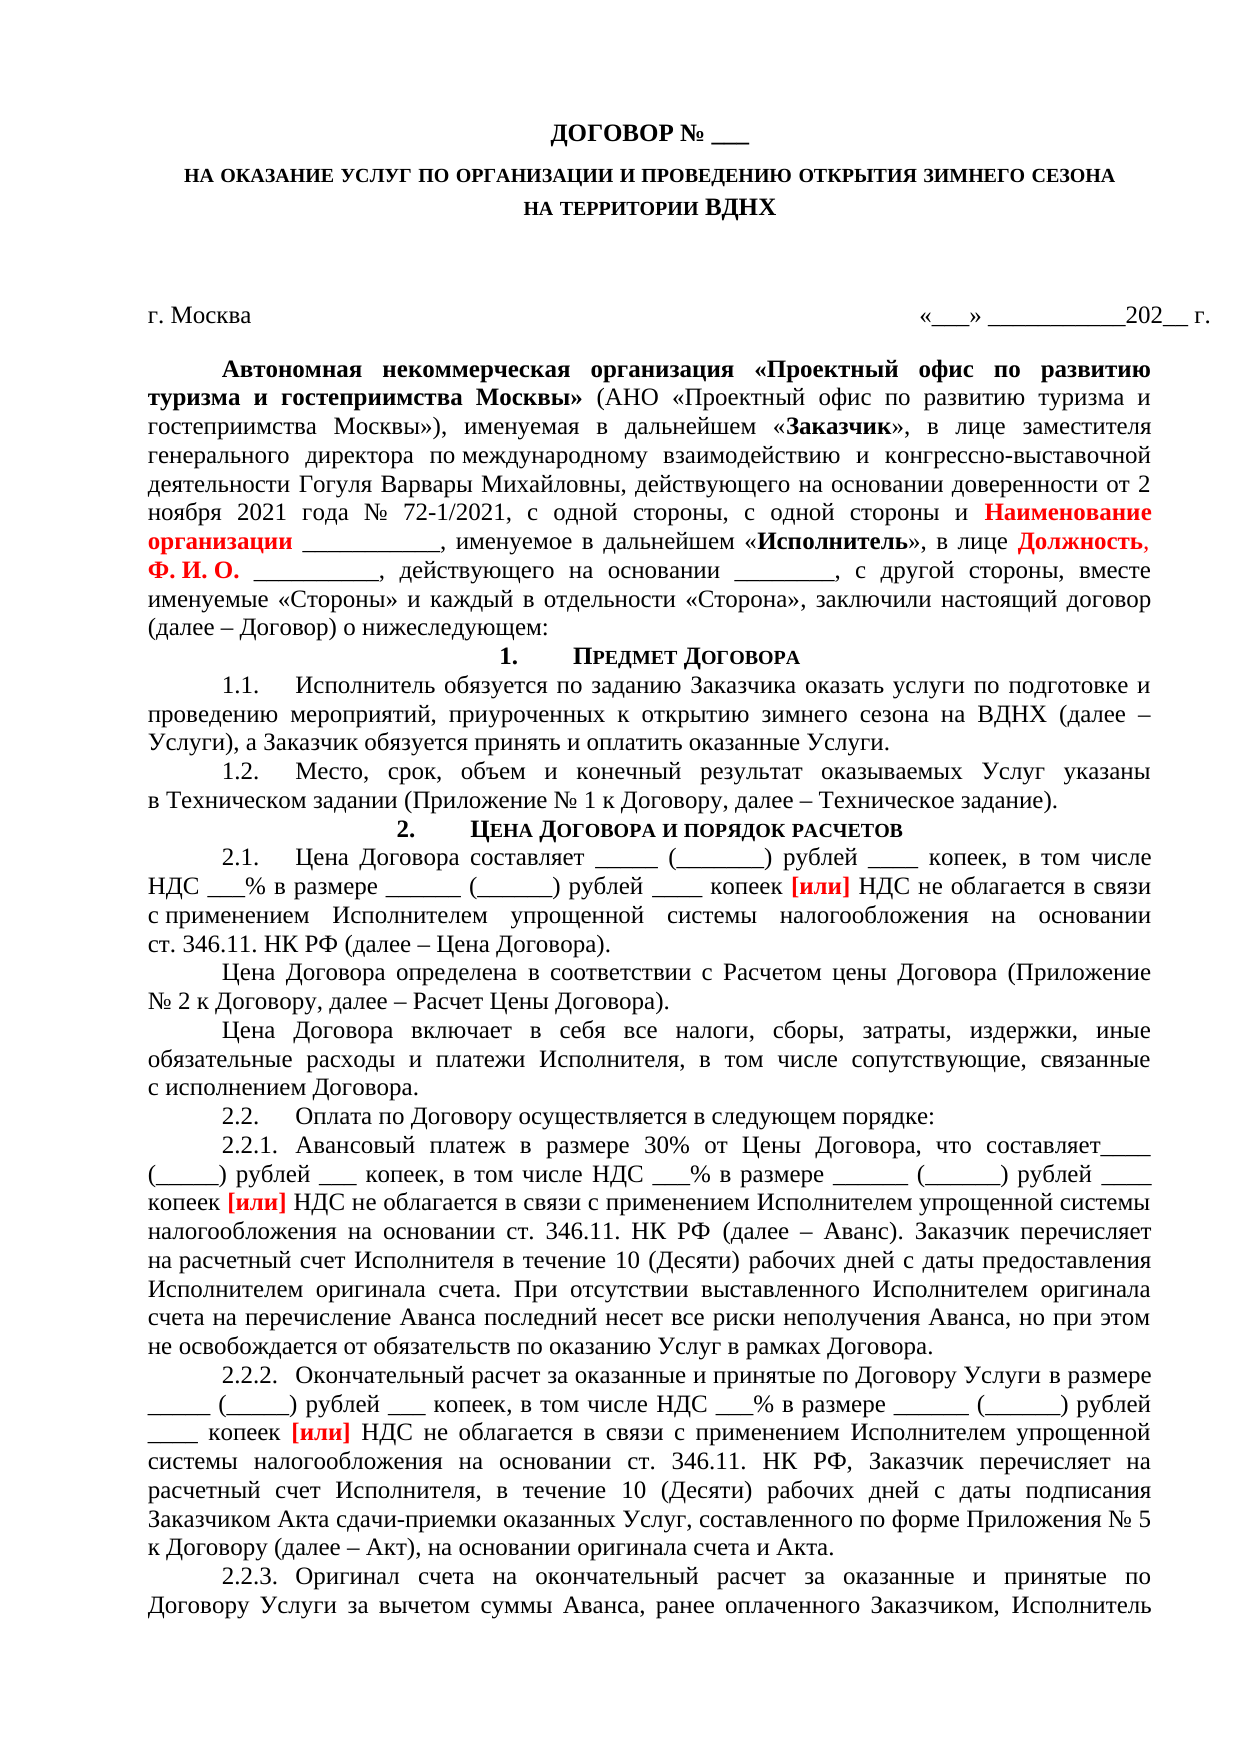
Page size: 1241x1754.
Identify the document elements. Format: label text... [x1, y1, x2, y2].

list Цена Договора определена в соответствии с Расчетом цены Договора (Приложение № 2 к Договору, далее – Расчет Цены Договора). [148, 957, 1152, 1015]
text 2.2.1. Авансовый платеж в размере 30% от Цены Договора, что составляет____ (_____) рублей ___ копеек, в том числе НДС ___% в размере ______ (______) рублей ____ копеек [или] НДС не облагается в связи с применением Исполнителем упрощенной системы налогообложения на основании ст. 346.11. НК РФ (далее – Аванс). Заказчик перечисляет на расчетный счет Исполнителя в течение 10 (Десяти) рабочих дней с даты предоставления Исполнителем оригинала счета. При отсутствии выставленного Исполнителем оригинала счета на перечисление Аванса последний несет все риски неполучения Аванса, но при этом не освобождается от обязательств по оказанию Услуг в рамках Договора. [148, 1130, 1152, 1360]
list Цена Договора составляет _____ (_______) рублей ____ копеек, в том числе НДС ___% в размере ______ (______) рублей ____ копеек [или] НДС не облагается в связи с применением Исполнителем упрощенной системы налогообложения на основании ст. 346.11. НК РФ (далее – Цена Договора). [148, 842, 1152, 957]
text на оказание услуг по организации и проведению открытия зимнего сезона на территории ВДНХ [148, 159, 1152, 221]
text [148, 1561, 1152, 1619]
text 2.2.2. Окончательный расчет за оказанные и принятые по Договору Услуги в размере _____ (_____) рублей ___ копеек, в том числе НДС ___% в размере ______ (______) рублей ____ копеек [или] НДС не облагается в связи с применением Исполнителем упрощенной системы налогообложения на основании ст. 346.11. НК РФ, Заказчик перечисляет на расчетный счет Исполнителя, в течение 10 (Десяти) рабочих дней с даты подписания Заказчиком Акта сдачи-приемки оказанных Услуг, составленного по форме Приложения № 5 к Договору (далее – Акт), на основании оригинала счета и Акта. [148, 1360, 1152, 1561]
text Цена Договора включает в себя все налоги, сборы, затраты, издержки, иные обязательные расходы и платежи Исполнителя, в том числе сопутствующие, связанные с исполнением Договора. [148, 1015, 1152, 1101]
subtitle Предмет Договора [148, 641, 1152, 670]
subtitle Цена Договора и порядок расчетов [148, 814, 1152, 842]
list Исполнитель обязуется по заданию Заказчика оказать услуги по подготовке и проведению мероприятий, приуроченных к открытию зимнего сезона на ВДНХ (далее – Услуги), а Заказчик обязуется принять и оплатить оказанные Услуги. [148, 670, 1152, 756]
text 2.2. Оплата по Договору осуществляется в следующем порядке: [148, 1101, 1152, 1130]
text г. Москва «___» ___________202__ г. [148, 300, 1152, 329]
list Место, срок, объем и конечный результат оказываемых Услуг указаны в Техническом задании (Приложение № 1 к Договору, далее – Техническое задание). [148, 756, 1152, 814]
text Автономная некоммерческая организация «Проектный офис по развитию туризма и гостеприимства Москвы» (АНО «Проектный офис по развитию туризма и гостеприимства Москвы»), именуемая в дальнейшем «Заказчик», в лице заместителя генерального директора по международному взаимодействию и конгрессно-выставочной деятельности Гогуля Варвары Михайловны, действующего на основании доверенности от 2 ноября 2021 года № 72-1/2021, с одной стороны, с одной стороны и Наименование организации ___________, именуемое в дальнейшем «Исполнитель», в лице Должность, Ф. И. О. __________, действующего на основании ________, с другой стороны, вместе именуемые «Стороны» и каждый в отдельности «Сторона», заключили настоящий договор (далее – Договор) о нижеследующем: [148, 354, 1152, 641]
text Договор № ___ [148, 118, 1152, 147]
